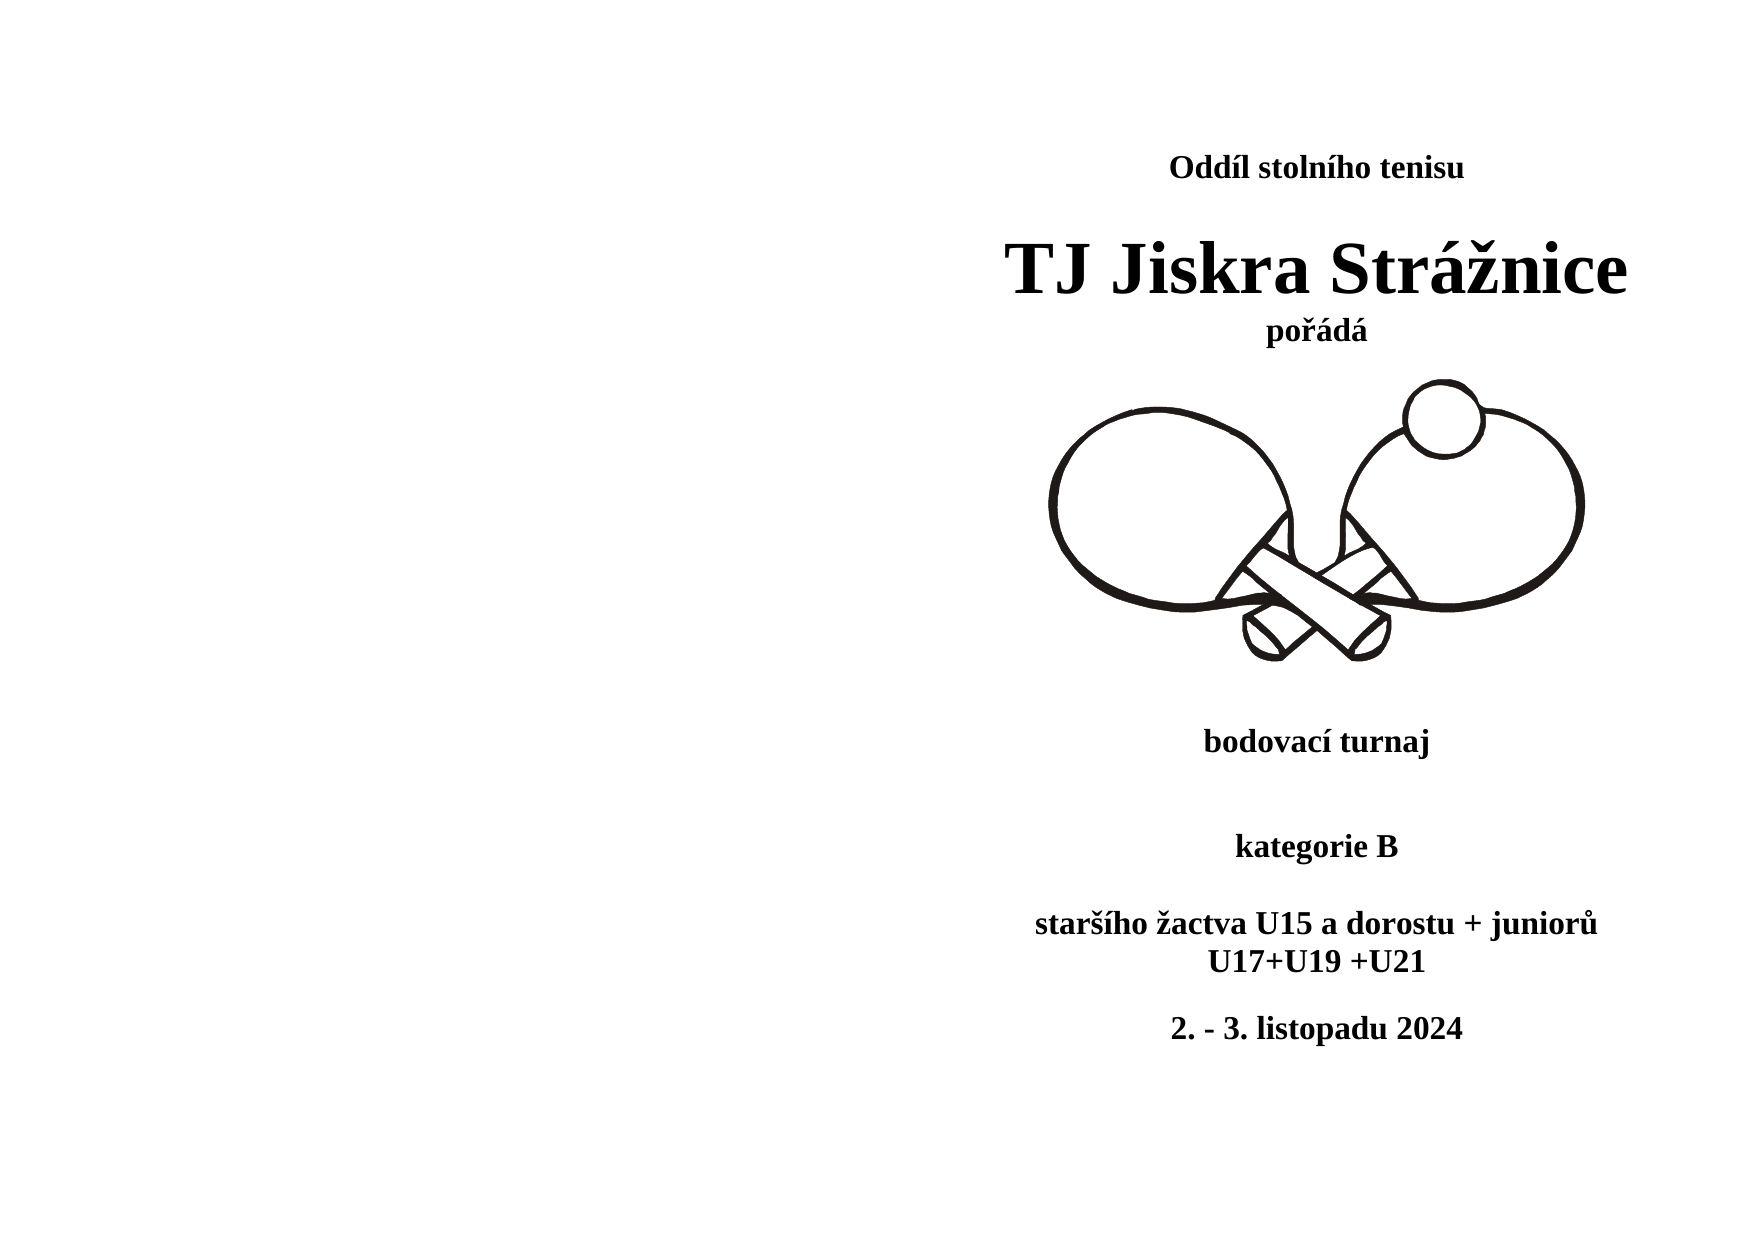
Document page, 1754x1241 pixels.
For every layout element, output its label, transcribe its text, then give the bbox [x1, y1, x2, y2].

text 2. - 3. listopadu 2024 [968, 1008, 1665, 1047]
text pořádá [968, 310, 1665, 348]
text TJ Jiskra Strážnice [968, 223, 1665, 310]
text Oddíl stolního tenisu [968, 147, 1665, 185]
text staršího žactva U15 a dorostu + juniorů U17+U19 +U21 [968, 903, 1665, 980]
text kategorie B [968, 826, 1665, 865]
text bodovací turnaj [968, 721, 1665, 759]
